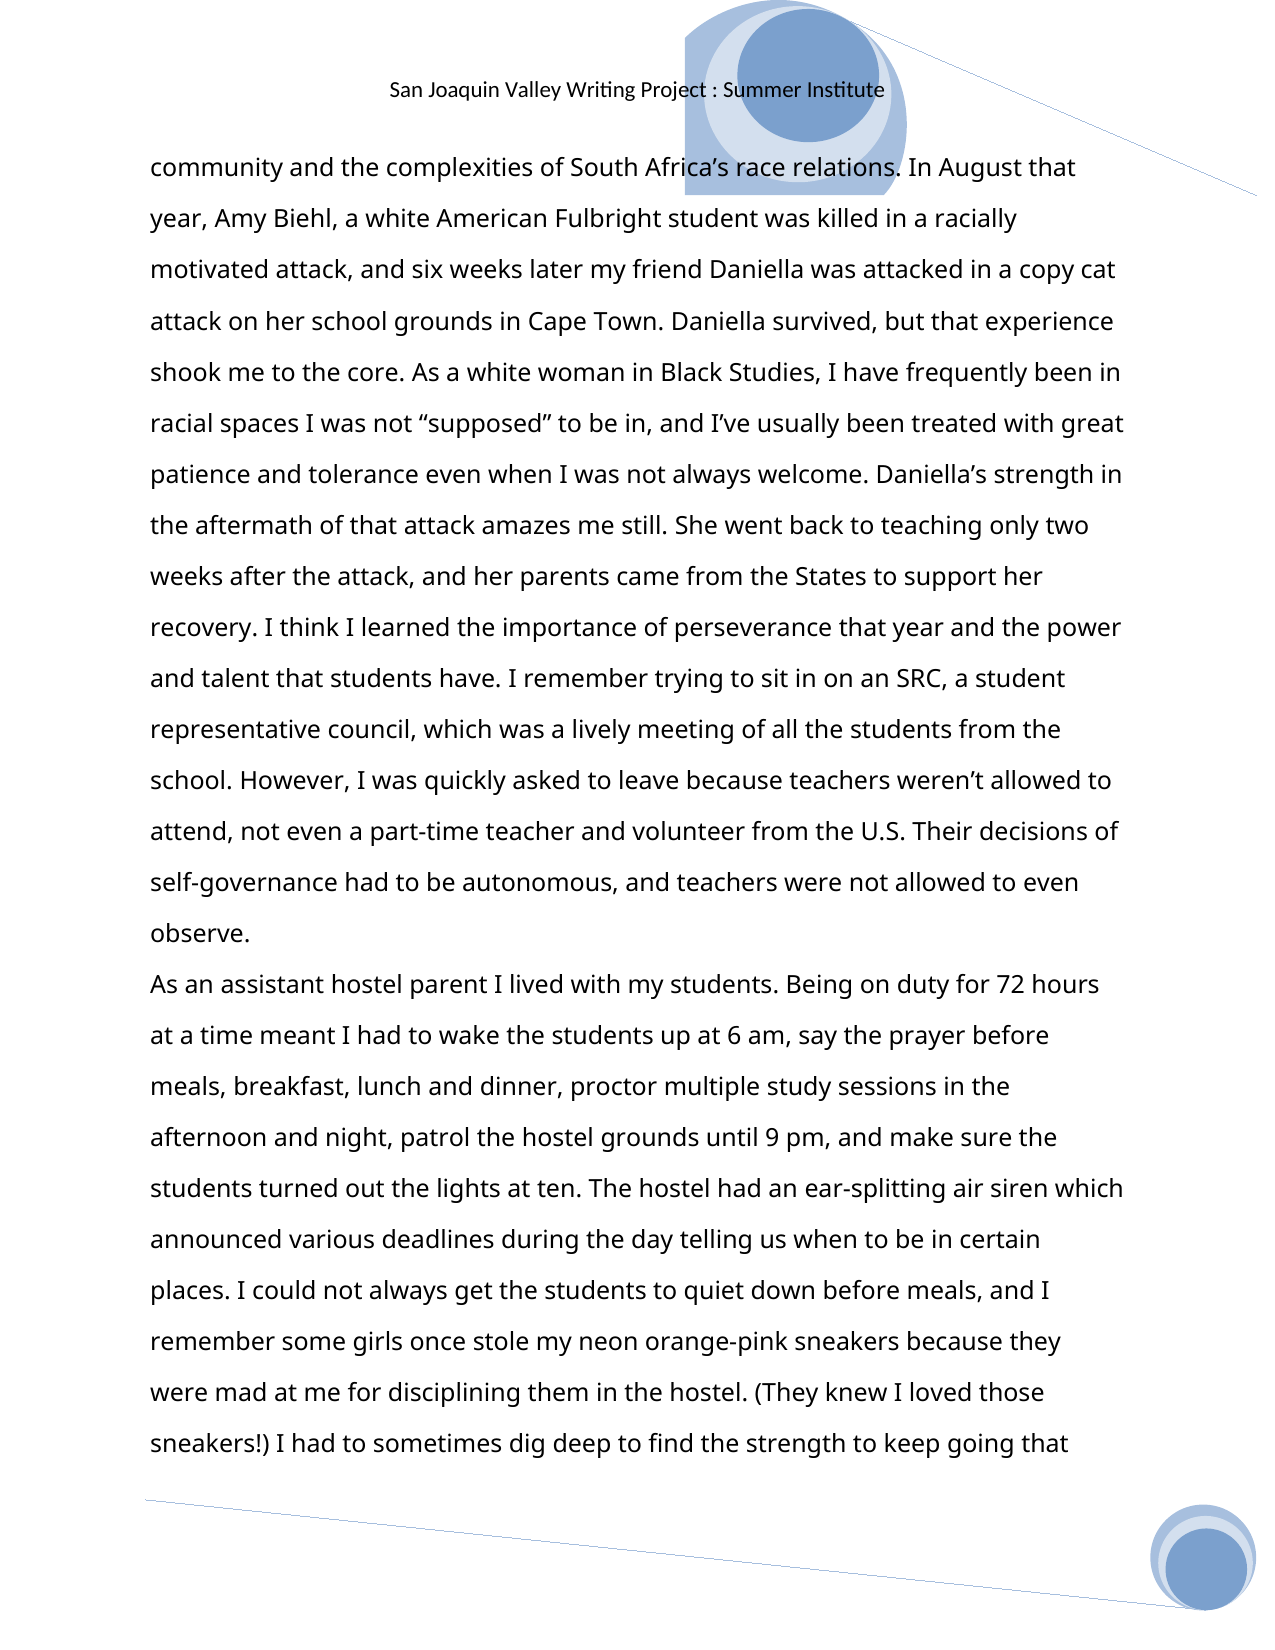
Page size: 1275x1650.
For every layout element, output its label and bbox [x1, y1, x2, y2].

text [150, 967, 1125, 1460]
text [150, 150, 1125, 950]
